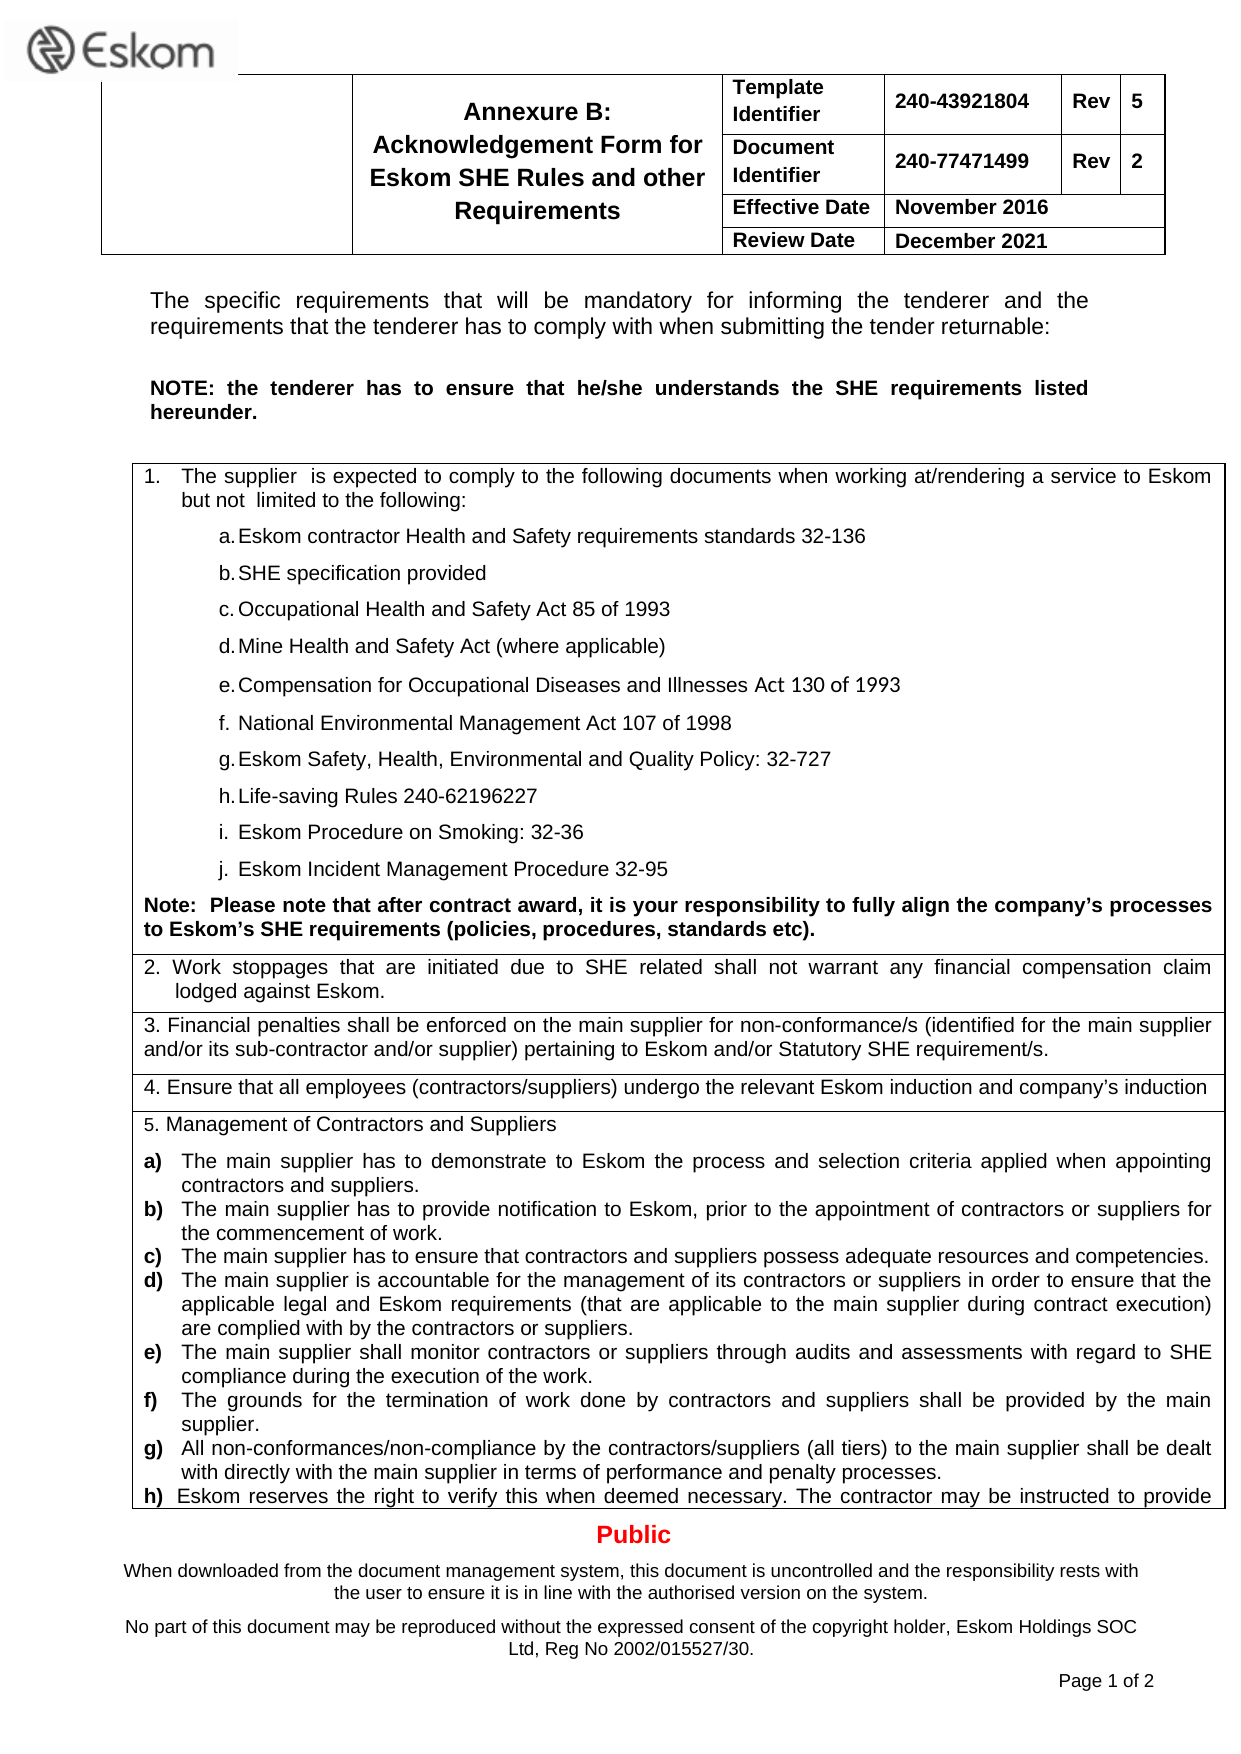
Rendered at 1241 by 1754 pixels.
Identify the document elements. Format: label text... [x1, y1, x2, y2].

text NOTE: the tenderer has to ensure that he/she understands the SHE requirements listed hereunder. [150, 376, 1090, 424]
text The specific requirements that will be mandatory for informing the tenderer and the requirements that the tenderer has to comply with when submitting the tender returnable: [150, 287, 1090, 340]
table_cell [133, 1112, 1224, 1508]
table_header The supplier is expected to comply to the following documents when working at/rendering a service to Eskom but not limited to the following: Eskom contractor Health and Safety requirements standards 32-136 SHE specification provided Occupational Health and Safety Act 85 of 1993 Mine Health and Safety Act (where applicable) Compensation for Occupational Diseases and Illnesses Act 130 of 1993 National Environmental Management Act 107 of 1998 Eskom Safety, Health, Environmental and Quality Policy: 32-727 Life-saving Rules 240-62196227 Eskom Procedure on Smoking: 32-36 Eskom Incident Management Procedure 32-95 Note: Please note that after contract award, it is your responsibility to fully align the company’s processes to Eskom’s SHE requirements (policies, procedures, standards etc). [133, 464, 1224, 953]
table_cell 2. Work stoppages that are initiated due to SHE related shall not warrant any financial compensation claim lodged against Eskom. [133, 955, 1224, 1012]
table_cell 4. Ensure that all employees (contractors/suppliers) undergo the relevant Eskom induction and company’s induction [133, 1075, 1224, 1111]
table_cell 3. Financial penalties shall be enforced on the main supplier for non-conformance/s (identified for the main supplier and/or its sub-contractor and/or supplier) pertaining to Eskom and/or Statutory SHE requirement/s. [133, 1013, 1224, 1073]
